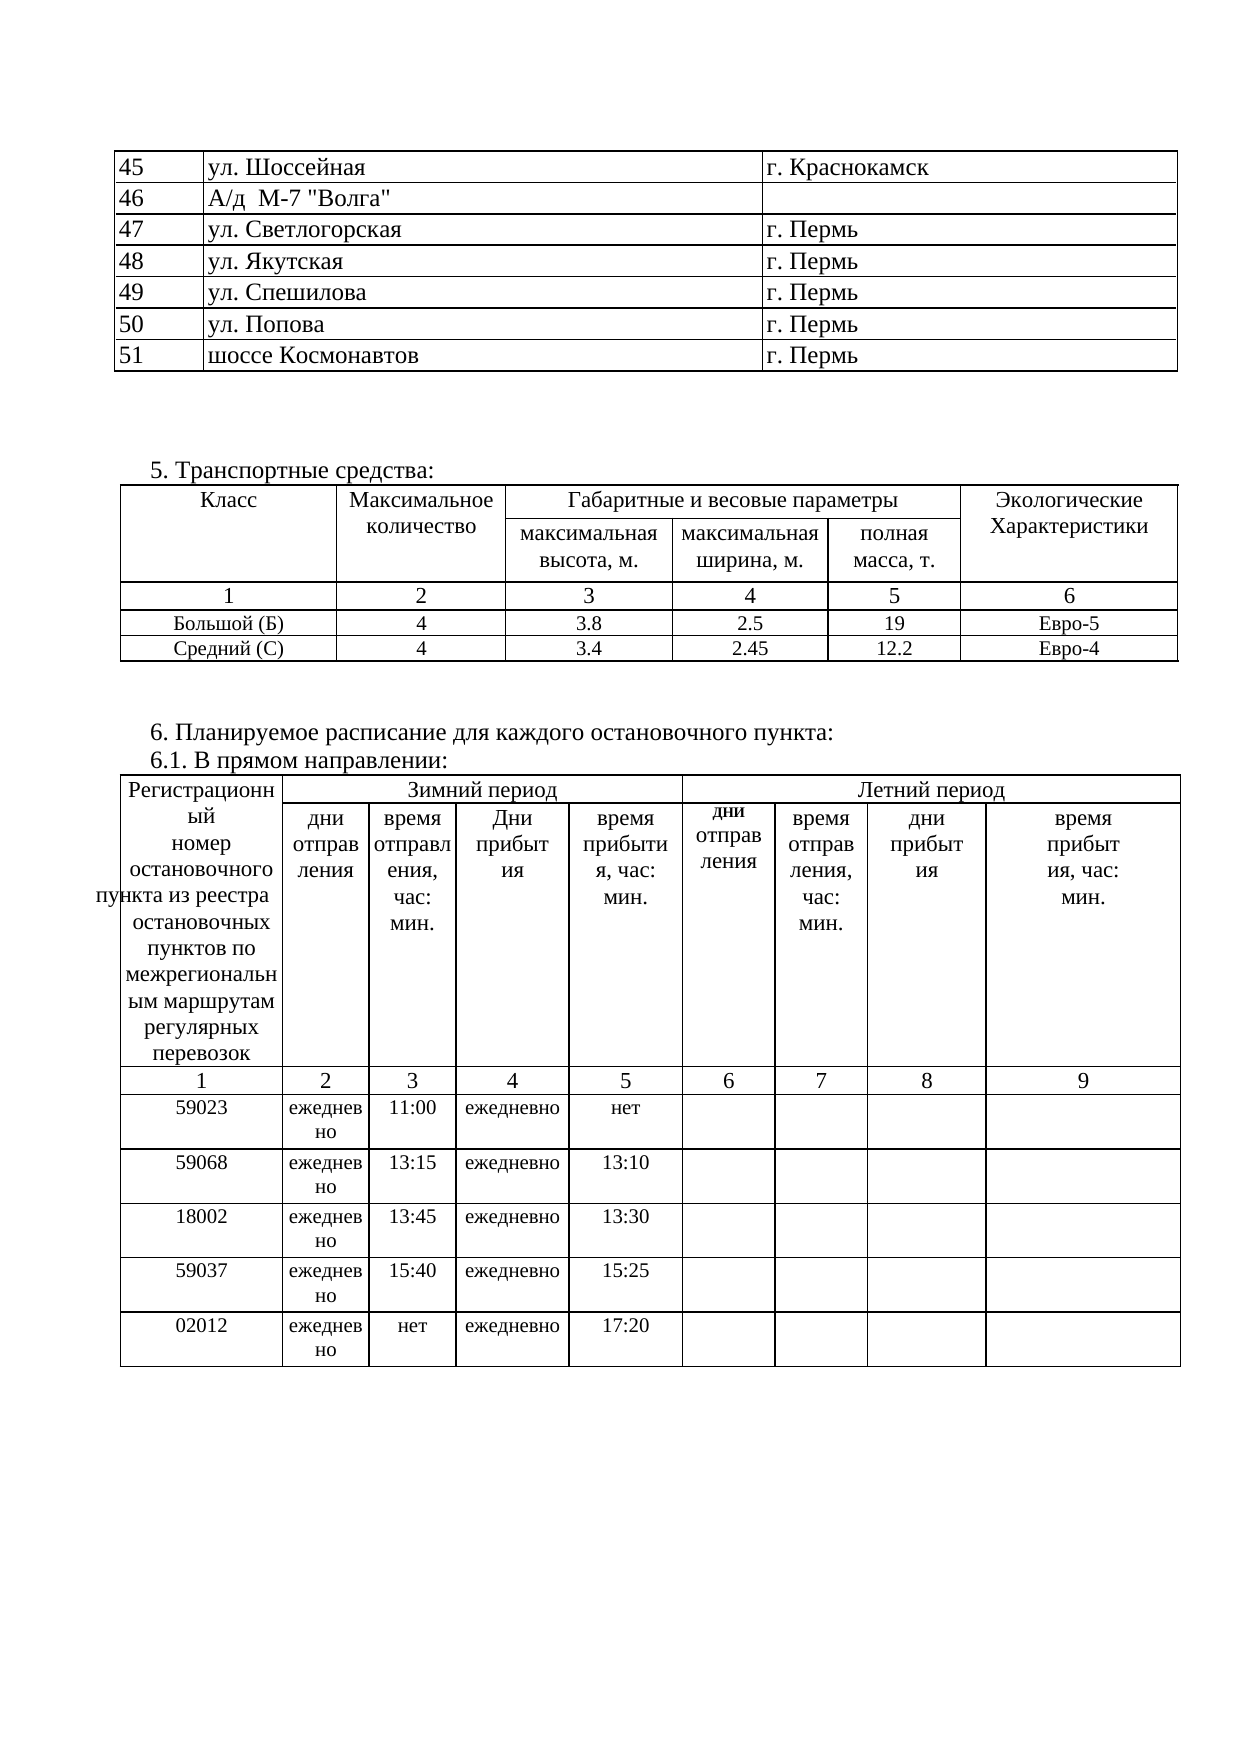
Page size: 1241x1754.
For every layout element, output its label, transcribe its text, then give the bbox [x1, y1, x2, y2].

table_cell 3 [370, 1067, 455, 1094]
table_cell 2 [283, 1067, 368, 1094]
table_cell 19 [829, 611, 960, 634]
table_cell 3 [506, 583, 672, 609]
table_cell г. Пермь [763, 276, 1177, 307]
table_cell [868, 1258, 985, 1311]
table_cell г. Пермь [763, 244, 1177, 276]
table_cell 02012 [121, 1313, 282, 1366]
table_cell ежедневно [283, 1204, 368, 1257]
table_cell дни прибыт ия [868, 804, 985, 1066]
table_cell ежедневно [457, 1313, 568, 1366]
table_cell 13:15 [370, 1150, 455, 1202]
table_cell ежедневно [457, 1204, 568, 1257]
table_cell нет [370, 1313, 455, 1366]
table_cell [987, 1313, 1180, 1366]
table_cell дни отправ ления [283, 804, 368, 1066]
table_cell время отправ ления, час: мин. [776, 804, 867, 1066]
table_cell 6 [683, 1067, 774, 1094]
table_cell 13:45 [370, 1204, 455, 1257]
table_cell 6 [961, 583, 1177, 609]
table_cell полная масса, т. [829, 519, 960, 581]
table_cell максимальная ширина, м. [673, 519, 827, 581]
table_cell ежедневно [283, 1095, 368, 1148]
table_cell 2.45 [673, 636, 827, 660]
table_header Максимальное количество [337, 486, 505, 581]
table_cell ежедневно [283, 1313, 368, 1366]
table_cell [868, 1095, 985, 1148]
table_cell 12.2 [829, 636, 960, 660]
table_cell [987, 1150, 1180, 1202]
table_cell ул. Попова [204, 309, 762, 339]
table_cell 18002 [121, 1204, 282, 1257]
table_cell Средний (С) [121, 636, 336, 660]
table_cell 47 [115, 214, 203, 244]
text 5. Транспортные средства: [150, 456, 1090, 484]
table_cell [683, 1204, 774, 1257]
table_cell [683, 1095, 774, 1148]
table_cell ул. Светлогорская [204, 215, 762, 244]
table_cell г. Краснокамск [763, 152, 1177, 181]
table_cell [776, 1313, 867, 1366]
table_cell 48 [115, 245, 203, 276]
table_cell 51 [115, 340, 203, 370]
table_cell 2 [337, 583, 505, 609]
table_cell 49 [115, 277, 203, 307]
table_cell А/д М-7 "Волга" [204, 183, 762, 213]
text 6.1. В прямом направлении: [150, 746, 1090, 774]
table_header Летний период [683, 776, 1180, 802]
table_cell [987, 1258, 1180, 1311]
table_cell 59023 [121, 1095, 282, 1148]
table_cell ДНИ отправ ления [683, 804, 774, 1066]
table_cell 5 [570, 1067, 682, 1094]
table_cell ежедневно [283, 1150, 368, 1202]
table_cell г. Пермь [763, 307, 1177, 339]
table_cell ул. Шоссейная [204, 152, 762, 181]
table_cell [776, 1258, 867, 1311]
table_cell 1 [121, 1067, 282, 1094]
table_cell нет [570, 1095, 682, 1148]
table_cell [683, 1313, 774, 1366]
table_cell 13:30 [570, 1204, 682, 1257]
table_cell г. Пермь [763, 339, 1177, 370]
table_cell 3.4 [506, 636, 672, 660]
table_header Зимний период [283, 776, 682, 802]
table_cell 4 [673, 583, 827, 609]
table_cell [776, 1095, 867, 1148]
table_cell шоссе Космонавтов [204, 340, 762, 370]
table_cell 1 [121, 583, 336, 609]
table_cell ежедневно [457, 1095, 568, 1148]
table_cell 45 [115, 152, 203, 181]
table_cell [776, 1150, 867, 1202]
table_cell максимальная высота, м. [506, 519, 672, 581]
table_cell [868, 1204, 985, 1257]
table_cell ежедневно [457, 1150, 568, 1202]
table_cell г. Пермь [763, 213, 1177, 244]
table_cell [763, 181, 1177, 213]
table_cell [868, 1313, 985, 1366]
table_cell время прибыти я, час: мин. [570, 804, 682, 1066]
table_cell ул. Спешилова [204, 277, 762, 307]
table_cell время отправл ения, час: мин. [370, 804, 455, 1066]
table_cell время прибыт ия, час: мин. [987, 804, 1180, 1066]
table_cell [683, 1150, 774, 1202]
table_cell Дни прибыт ия [457, 804, 568, 1066]
table_header Класс [121, 486, 336, 581]
table_cell 15:40 [370, 1258, 455, 1311]
table_cell 4 [457, 1067, 568, 1094]
table_header Экологические Характеристики [961, 486, 1177, 581]
table_cell 50 [115, 308, 203, 339]
table_cell 4 [337, 636, 505, 660]
table_cell ежедневно [457, 1258, 568, 1311]
table_cell 17:20 [570, 1313, 682, 1366]
table_header Габаритные и весовые параметры [506, 486, 960, 518]
table_cell Евро-5 [961, 611, 1177, 634]
table_cell [987, 1204, 1180, 1257]
table_cell 3.8 [506, 611, 672, 634]
table_cell [868, 1150, 985, 1202]
table_cell 46 [115, 183, 203, 213]
table_cell Евро-4 [961, 636, 1177, 660]
table_cell 5 [829, 583, 960, 609]
table_cell [776, 1204, 867, 1257]
table_cell 59068 [121, 1150, 282, 1202]
table_cell 59037 [121, 1258, 282, 1311]
table_cell 8 [868, 1067, 985, 1094]
table_cell ул. Якутская [204, 246, 762, 276]
text 6. Планируемое расписание для каждого остановочного пункта: [150, 717, 1090, 746]
table_cell [683, 1258, 774, 1311]
table_header Регистрационный номер остановочного пункта из реестра остановочных пунктов по межрегиональным маршрутам регулярных перевозок [121, 776, 282, 1066]
table_cell 2.5 [673, 611, 827, 634]
table_cell ежедневно [283, 1258, 368, 1311]
table_cell 15:25 [570, 1258, 682, 1311]
table_cell 4 [337, 611, 505, 634]
table_cell 13:10 [570, 1150, 682, 1202]
table_cell 9 [987, 1067, 1180, 1094]
table_cell [987, 1095, 1180, 1148]
table_cell 11:00 [370, 1095, 455, 1148]
table_cell 7 [776, 1067, 867, 1094]
table_cell Большой (Б) [121, 611, 336, 634]
